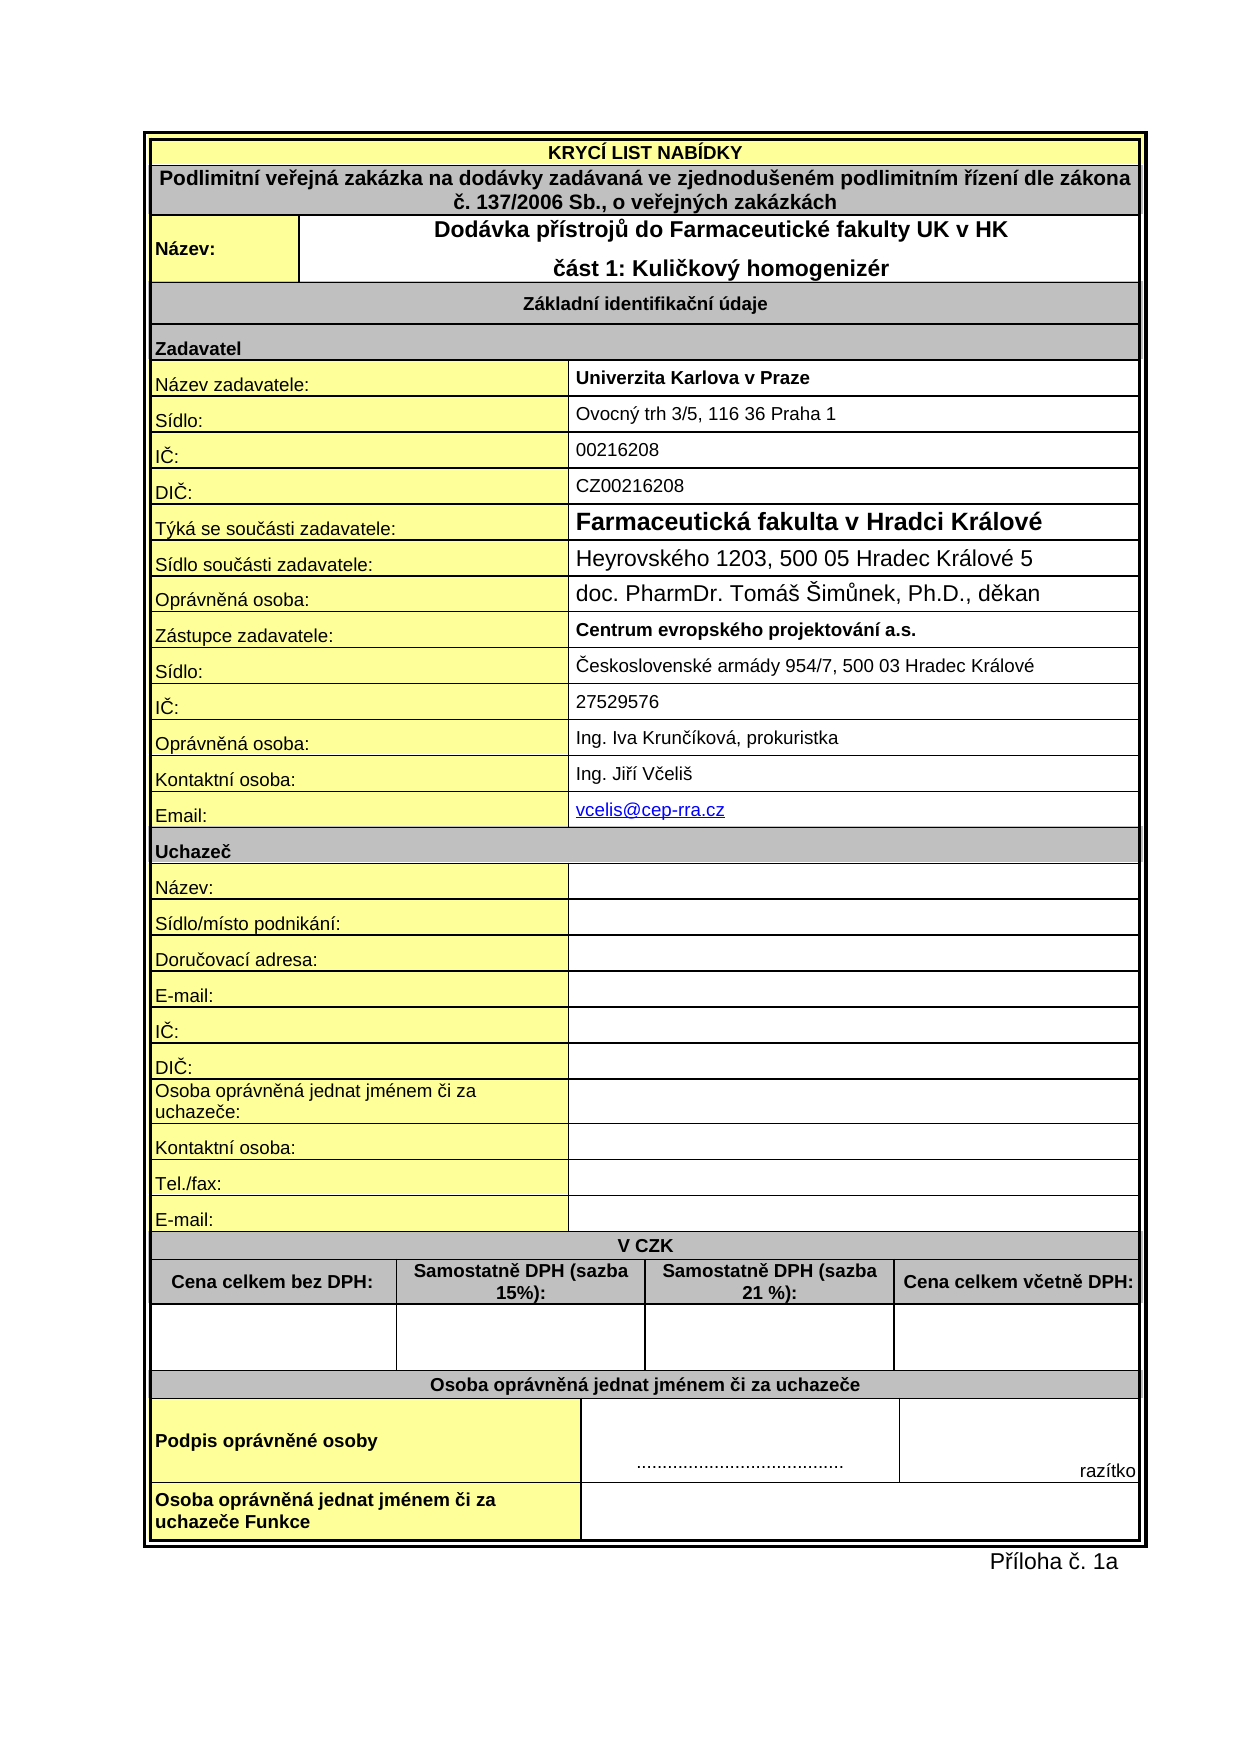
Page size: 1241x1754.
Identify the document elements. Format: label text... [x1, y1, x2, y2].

table_cell [569, 1160, 1138, 1194]
table_cell Osoba oprávněná jednat jménem či za uchazeče Funkce [152, 1483, 580, 1539]
table_cell Doručovací adresa: [152, 936, 568, 970]
table_cell Zadavatel [152, 325, 1138, 359]
table_cell E-mail: [152, 1196, 568, 1231]
table_cell [569, 1196, 1138, 1231]
table_cell Heyrovského 1203, 500 05 Hradec Králové 5 [569, 541, 1138, 575]
table_cell doc. PharmDr. Tomáš Šimůnek, Ph.D., děkan [569, 577, 1138, 611]
table_cell Kontaktní osoba: [152, 756, 568, 791]
table_cell [152, 1305, 396, 1369]
table_cell Podpis oprávněné osoby [152, 1399, 580, 1482]
table_cell Centrum evropského projektování a.s. [569, 612, 1138, 647]
table_cell DIČ: [152, 1044, 568, 1078]
table_cell [569, 1044, 1138, 1078]
table_cell CZ00216208 [569, 469, 1138, 503]
table_cell Univerzita Karlova v Praze [569, 361, 1138, 395]
table_cell 27529576 [569, 684, 1138, 719]
table_cell Ing. Iva Krunčíková, prokuristka [569, 720, 1138, 754]
table_cell ........................................ [582, 1399, 899, 1482]
table_cell Název: [152, 216, 298, 281]
table_cell Název zadavatele: [152, 361, 568, 395]
table_cell Kontaktní osoba: [152, 1124, 568, 1159]
table_cell Sídlo/místo podnikání: [152, 900, 568, 934]
table_cell Název: [152, 864, 568, 898]
table_cell V CZK [152, 1232, 1138, 1259]
table_cell Email: [152, 792, 568, 826]
table_cell Oprávněná osoba: [152, 720, 568, 754]
table_cell [569, 1008, 1138, 1042]
table_cell Samostatně DPH (sazba 21 %): [646, 1260, 893, 1303]
table_cell Cena celkem bez DPH: [152, 1260, 396, 1303]
table_cell [569, 972, 1138, 1006]
table_cell Cena celkem včetně DPH: [895, 1260, 1138, 1303]
table_cell E-mail: [152, 972, 568, 1006]
table_cell Sídlo: [152, 648, 568, 683]
table_cell Oprávněná osoba: [152, 577, 568, 611]
table_cell Ing. Jiří Včeliš [569, 756, 1138, 791]
table_cell Uchazeč [152, 828, 1138, 862]
table_cell [646, 1305, 893, 1369]
table_cell Osoba oprávněná jednat jménem či za uchazeče: [152, 1080, 568, 1123]
table_cell Sídlo: [152, 397, 568, 431]
table_cell Farmaceutická fakulta v Hradci Králové [569, 505, 1138, 539]
table_cell Podlimitní veřejná zakázka na dodávky zadávaná ve zjednodušeném podlimitním řízení dle zákona č. 137/2006 Sb., o veřejných zakázkách [152, 166, 1138, 214]
table_cell Osoba oprávněná jednat jménem či za uchazeče [152, 1371, 1138, 1398]
table_cell IČ: [152, 684, 568, 719]
table_cell vcelis@cep-rra.cz [569, 792, 1138, 826]
table_cell 00216208 [569, 433, 1138, 467]
table_cell razítko [900, 1399, 1138, 1482]
table_cell Tel./fax: [152, 1160, 568, 1194]
table_cell [895, 1305, 1138, 1369]
table_cell Zástupce zadavatele: [152, 612, 568, 647]
table_cell [569, 864, 1138, 898]
table_cell Týká se součásti zadavatele: [152, 505, 568, 539]
table_cell DIČ: [152, 469, 568, 503]
table_cell IČ: [152, 1008, 568, 1042]
table_cell IČ: [152, 433, 568, 467]
table_cell [397, 1305, 644, 1369]
table_cell Dodávka přístrojů do Farmaceutické fakulty UK v HK část 1: Kuličkový homogenizér [300, 216, 1138, 281]
table_cell [569, 1080, 1138, 1123]
table_cell Samostatně DPH (sazba 15%): [397, 1260, 644, 1303]
table_cell Sídlo součásti zadavatele: [152, 541, 568, 575]
table_cell [569, 900, 1138, 934]
table_cell Základní identifikační údaje [152, 283, 1138, 323]
table_cell Československé armády 954/7, 500 03 Hradec Králové [569, 648, 1138, 683]
table_cell Ovocný trh 3/5, 116 36 Praha 1 [569, 397, 1138, 431]
table_header KRYCÍ LIST NABÍDKY [148, 134, 1143, 164]
table_cell [582, 1483, 1138, 1539]
table_cell [569, 1124, 1138, 1159]
table_cell [569, 936, 1138, 970]
text Příloha č. 1a [148, 1548, 1137, 1574]
